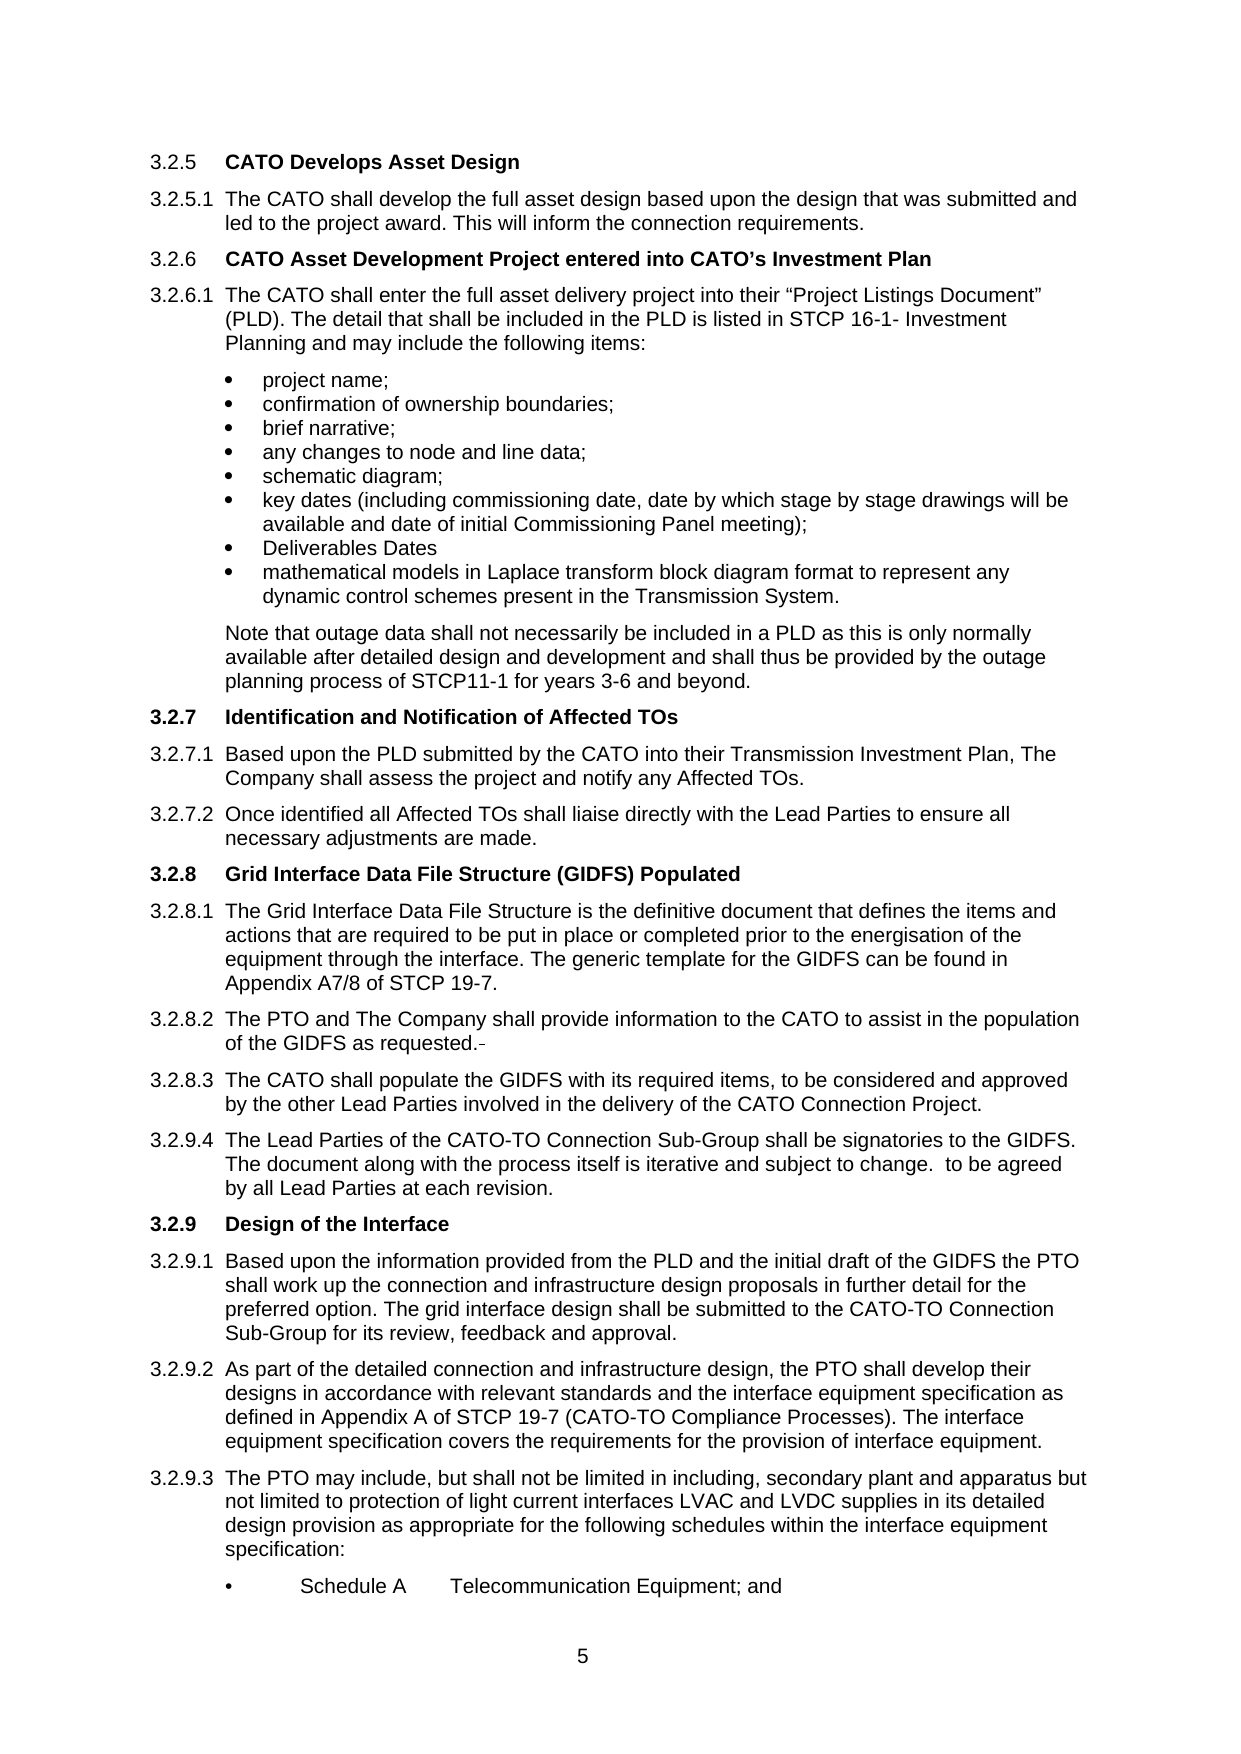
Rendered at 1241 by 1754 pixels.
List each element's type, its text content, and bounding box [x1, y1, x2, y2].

list brief narrative; [225, 416, 1090, 440]
list project name; [225, 368, 1090, 392]
text 3.2.9.4 The Lead Parties of the CATO-TO Connection Sub-Group shall be signatories to the GIDFS. The document along with the process itself is iterative and subject to change. to be agreed by all Lead Parties at each revision. [150, 1128, 1090, 1200]
list confirmation of ownership boundaries; [225, 392, 1090, 416]
text 3.2.9 Design of the Interface [150, 1212, 1090, 1236]
subtitle 3.2.5.1 The CATO shall develop the full asset design based upon the design that was submitted and led to the project award. This will inform the connection requirements. [150, 186, 1090, 234]
list schematic diagram; [225, 464, 1090, 488]
text 3.2.7.1 Based upon the PLD submitted by the CATO into their Transmission Investment Plan, The Company shall assess the project and notify any Affected TOs. [150, 741, 1090, 789]
list key dates (including commissioning date, date by which stage by stage drawings will be available and date of initial Commissioning Panel meeting); [225, 488, 1090, 536]
text 3.2.9.1 Based upon the information provided from the PLD and the initial draft of the GIDFS the PTO shall work up the connection and infrastructure design proposals in further detail for the preferred option. The grid interface design shall be submitted to the CATO-TO Connection Sub-Group for its review, feedback and approval. [150, 1249, 1090, 1344]
list any changes to node and line data; [225, 440, 1090, 464]
text 3.2.7.2 Once identified all Affected TOs shall liaise directly with the Lead Parties to ensure all necessary adjustments are made. [150, 802, 1090, 850]
subtitle 3.2.5 CATO Develops Asset Design [150, 150, 1090, 174]
text Note that outage data shall not necessarily be included in a PLD as this is only normally available after detailed design and development and shall thus be provided by the outage planning process of STCP11-1 for years 3-6 and beyond. [225, 621, 1090, 692]
text 3.2.9.3 The PTO may include, but shall not be limited in including, secondary plant and apparatus but not limited to protection of light current interfaces LVAC and LVDC supplies in its detailed design provision as appropriate for the following schedules within the interface equipment specification: [150, 1465, 1090, 1561]
subtitle 3.2.6 CATO Asset Development Project entered into CATO’s Investment Plan [150, 247, 1090, 271]
list mathematical models in Laplace transform block diagram format to represent any dynamic control schemes present in the Transmission System. [225, 560, 1090, 608]
text 3.2.8.3 The CATO shall populate the GIDFS with its required items, to be considered and approved by the other Lead Parties involved in the delivery of the CATO Connection Project. [150, 1067, 1090, 1115]
text 3.2.8.2 The PTO and The Company shall provide information to the CATO to assist in the population of the GIDFS as requested. [150, 1007, 1090, 1055]
subtitle 3.2.6.1 The CATO shall enter the full asset delivery project into their “Project Listings Document” (PLD). The detail that shall be included in the PLD is listed in STCP 16-1- Investment Planning and may include the following items: [150, 283, 1090, 355]
text 3.2.8 Grid Interface Data File Structure (GIDFS) Populated [150, 862, 1090, 886]
text 3.2.9.2 As part of the detailed connection and infrastructure design, the PTO shall develop their designs in accordance with relevant standards and the interface equipment specification as defined in Appendix A of STCP 19-7 (CATO-TO Compliance Processes). The interface equipment specification covers the requirements for the provision of interface equipment. [150, 1357, 1090, 1453]
text 3.2.8.1 The Grid Interface Data File Structure is the definitive document that defines the items and actions that are required to be put in place or completed prior to the energisation of the equipment through the interface. The generic template for the GIDFS can be found in Appendix A7/8 of STCP 19-7. [150, 899, 1090, 994]
text 3.2.7 Identification and Notification of Affected TOs [150, 705, 1090, 729]
list Deliverables Dates [225, 536, 1090, 560]
text • Schedule A Telecommunication Equipment; and [150, 1574, 1090, 1598]
